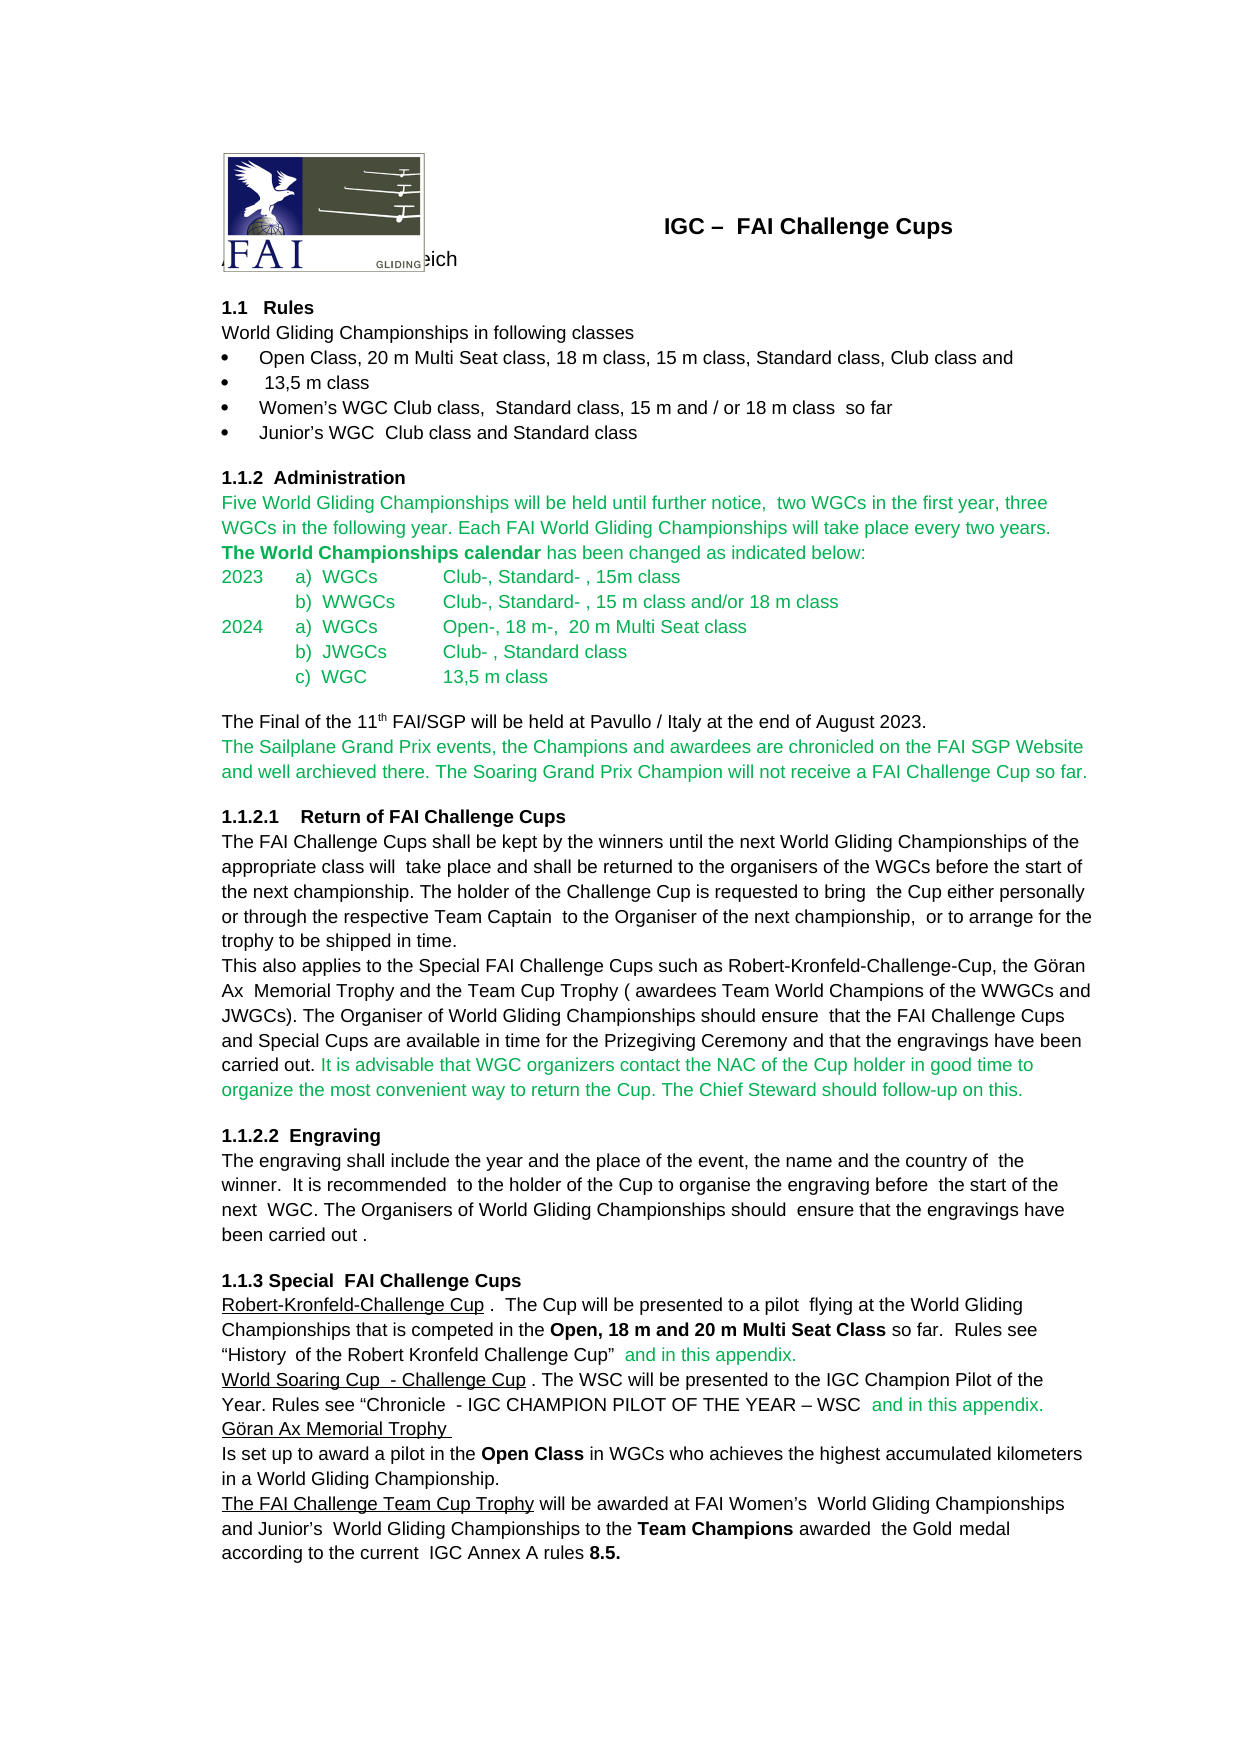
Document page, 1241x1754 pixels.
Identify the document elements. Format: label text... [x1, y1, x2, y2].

list Women’s WGC Club class, Standard class, 15 m and / or 18 m class so far [221, 397, 1093, 418]
text 1.1.2.1 Return of FAI Challenge Cups The FAI Challenge Cups shall be kept by the winners until the next World Gliding Championships of the appropriate class will take place and shall be returned to the organisers of the WGCs before the start of the next championship. The holder of the Challenge Cup is requested to bring the Cup either personally or through the respective Team Captain to the Organiser of the next championship, or to arrange for the trophy to be shipped in time. This also applies to the Special FAI Challenge Cups such as Robert-Kronfeld-Challenge-Cup, the Göran Ax Memorial Trophy and the Team Cup Trophy ( awardees Team World Champions of the WWGCs and JWGCs). The Organiser of World Gliding Championships should ensure that the FAI Challenge Cups and Special Cups are available in time for the Prizegiving Ceremony and that the engravings have been carried out. It is advisable that WGC organizers contact the NAC of the Cup holder in good time to organize the most convenient way to return the Cup. The Chief Steward should follow-up on this. [221, 806, 1093, 1101]
list Junior’s WGC Club class and Standard class [221, 421, 1093, 443]
text The Final of the 11th FAI/SGP will be held at Pavullo / Italy at the end of August 2023. The Sailplane Grand Prix events, the Champions and awardees are chronicled on the FAI SGP Website and well archieved there. The Soaring Grand Prix Champion will not receive a FAI Challenge Cup so far. [148, 711, 1093, 782]
list World Gliding Championships in following classes [148, 322, 1093, 343]
text 1.1.2 Administration Five World Gliding Championships will be held until further notice, two WGCs in the first year, three WGCs in the following year. Each FAI World Gliding Championships will take place every two years. The World Championships calendar has been changed as indicated below: 2023 a) WGCs Club-, Standard- , 15m class b) WWGCs Club-, Standard- , 15 m class and/or 18 m class 2024 a) WGCs Open-, 18 m-, 20 m Multi Seat class b) JWGCs Club- , Standard class c) WGC 13,5 m class [148, 467, 1093, 687]
text 1.1.2.2 Engraving The engraving shall include the year and the place of the event, the name and the country of the winner. It is recommended to the holder of the Cup to organise the engraving before the start of the next WGC. The Organisers of World Gliding Championships should ensure that the engravings have been carried out . [148, 1125, 1093, 1245]
picture [223, 153, 426, 272]
text 1.1.3 Special FAI Challenge Cups Robert-Kronfeld-Challenge Cup . The Cup will be presented to a pilot flying at the World Gliding Championships that is competed in the Open, 18 m and 20 m Multi Seat Class so far. Rules see “History of the Robert Kronfeld Challenge Cup” and in this appendix. World Soaring Cup - Challenge Cup . The WSC will be presented to the IGC Champion Pilot of the Year. Rules see “Chronicle - IGC CHAMPION PILOT OF THE YEAR – WSC and in this appendix. Göran Ax Memorial Trophy Is set up to award a pilot in the Open Class in WGCs who achieves the highest accumulated kilometers in a World Gliding Championship. The FAI Challenge Team Cup Trophy will be awarded at FAI Women’s World Gliding Championships and Junior’s World Gliding Championships to the Team Champions awarded the Gold medal according to the current IGC Annex A rules 8.5. [148, 1269, 1093, 1564]
list 13,5 m class [221, 372, 1093, 393]
text IGC – FAI Challenge Cups Author : Gisela Weinreich [148, 148, 1093, 272]
list 1.1 Rules [148, 297, 1093, 319]
list Open Class, 20 m Multi Seat class, 18 m class, 15 m class, Standard class, Club class and [221, 347, 1093, 368]
